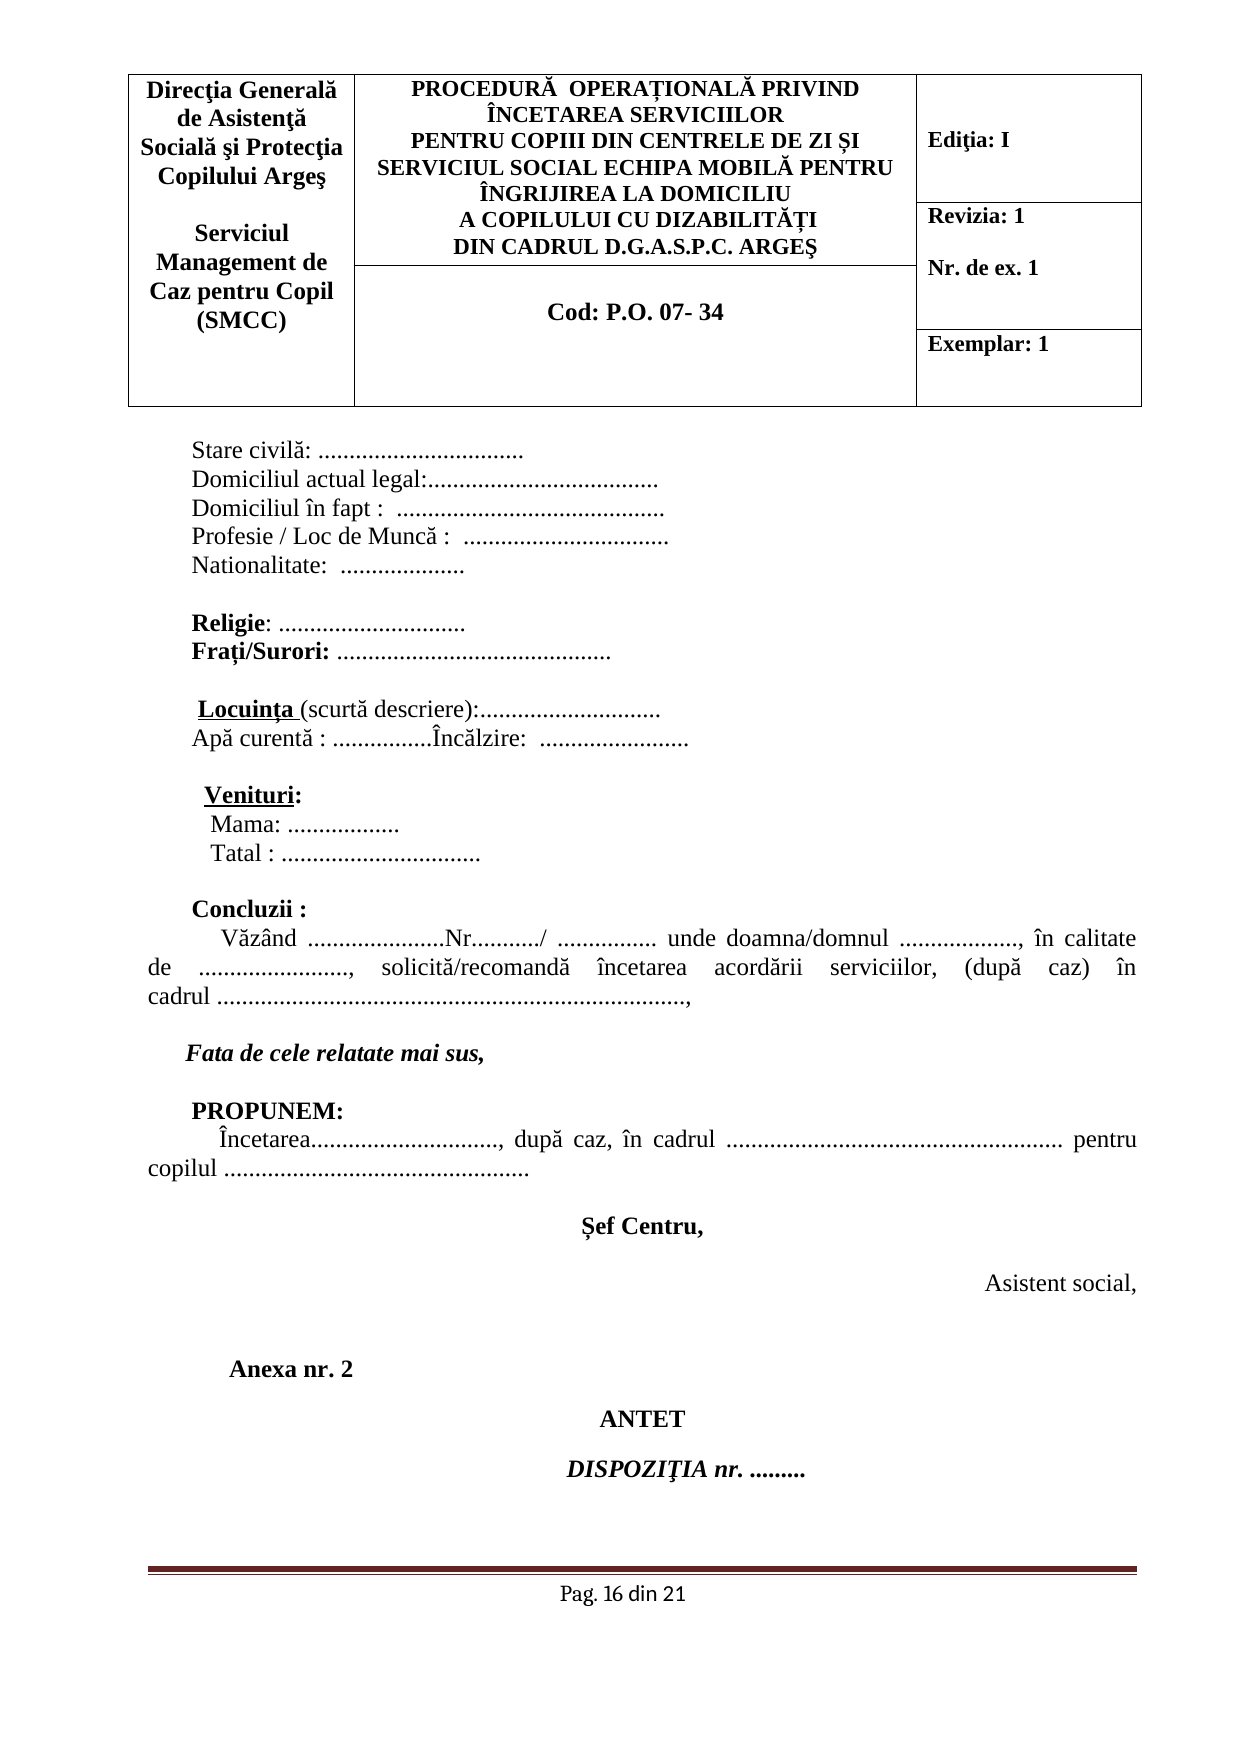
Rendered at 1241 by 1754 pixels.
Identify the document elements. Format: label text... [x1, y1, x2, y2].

text PROPUNEM: [148, 1096, 1137, 1124]
text Stare civilă: ................................. [148, 435, 1137, 464]
text Mama: .................. [148, 809, 1137, 838]
text Încetarea.............................., după caz, în cadrul ...................................................... pentru copilul ................................................. [148, 1124, 1137, 1182]
text Tatal : ................................ [148, 838, 1137, 866]
text Văzând ......................Nr.........../ ................ unde doamna/domnul ..................., în calitate de ........................, solicită/recomandă încetarea acordării serviciilor, (după caz) în cadrul ..........................................................................., [148, 923, 1137, 1009]
text Nationalitate: .................... [148, 550, 1137, 579]
text Apă curentă : ................Încălzire: ........................ [148, 723, 1137, 751]
text Venituri: [148, 780, 1137, 809]
text Religie: .............................. [148, 608, 1137, 636]
text Locuința (scurtă descriere):............................. [148, 694, 1137, 723]
text ANTET [148, 1404, 1137, 1433]
text Anexa nr. 2 [148, 1354, 1137, 1383]
subtitle DISPOZIŢIA nr. ......... [148, 1454, 1137, 1482]
text Domiciliul în fapt : ........................................... [148, 493, 1137, 521]
text Domiciliul actual legal:..................................... [148, 464, 1137, 493]
text Concluzii : [148, 894, 1137, 923]
text Profesie / Loc de Muncă : ................................. [148, 521, 1137, 550]
text Asistent social, [148, 1268, 1137, 1297]
text Fata de cele relatate mai sus, [148, 1038, 1137, 1067]
text Frați/Surori: ............................................ [148, 636, 1137, 665]
text Șef Centru, [148, 1211, 1137, 1239]
